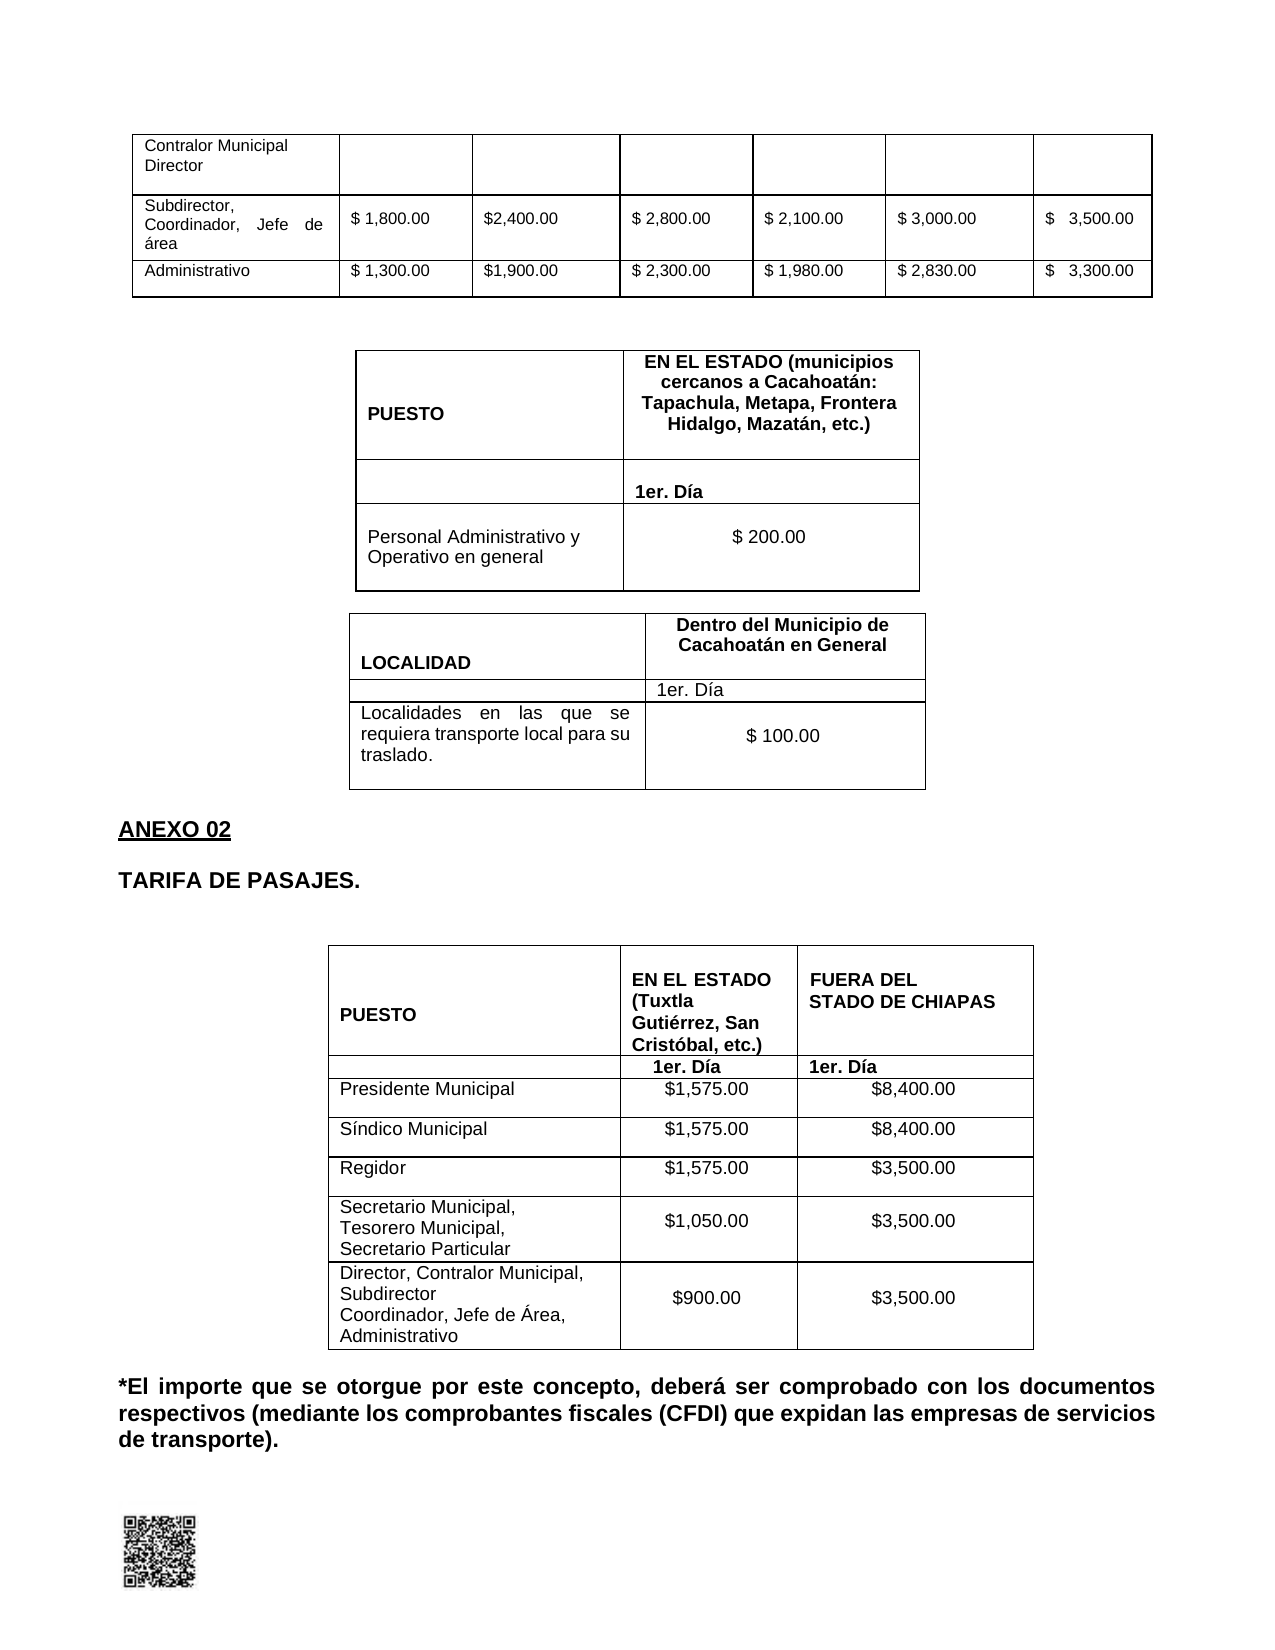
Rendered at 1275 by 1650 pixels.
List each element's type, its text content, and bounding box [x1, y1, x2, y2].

table_cell $1,575.00 [621, 1079, 797, 1117]
table_cell Personal Administrativo y Operativo en general [357, 504, 623, 590]
table_header Contralor Municipal Director [133, 135, 339, 194]
table_cell $ 2,300.00 [621, 261, 752, 296]
table_header EN EL ESTADO (Tuxtla E Gutiérrez, San Cristóbal, etc.) [621, 946, 797, 1055]
table_cell 1er. Día [646, 680, 925, 701]
picture [118, 1501, 199, 1591]
table_header [754, 135, 885, 194]
table_cell $ 2,800.00 [621, 196, 752, 259]
table_cell [329, 1056, 620, 1078]
table_cell 1er. Día [621, 1056, 797, 1078]
table_cell $1,900.00 [473, 261, 619, 296]
table_cell [350, 680, 645, 701]
table_cell $1,575.00 [621, 1118, 797, 1156]
table_cell $900.00 [621, 1263, 797, 1349]
table_cell Presidente Municipal [329, 1079, 620, 1117]
table_cell $1,050.00 [621, 1197, 797, 1261]
table_header FUERA DEL STADO DE CHIAPAS [798, 946, 1033, 1055]
table_header [886, 135, 1033, 194]
table_cell $ 2,830.00 [886, 261, 1033, 296]
table_cell $8,400.00 [798, 1079, 1033, 1117]
table_cell Localidades en las que se requiera transporte local para su traslado. [350, 703, 645, 789]
table_cell Regidor [329, 1158, 620, 1196]
table_cell $1,575.00 [621, 1158, 797, 1196]
table_cell $ 3,000.00 [886, 196, 1033, 259]
table_cell [357, 460, 623, 503]
table_cell $3,500.00 [798, 1197, 1033, 1261]
text ANEXO 02 [118, 816, 1171, 841]
table_cell $ 100.00 [646, 703, 925, 789]
table_cell $ 1,980.00 [754, 261, 885, 296]
table_cell $ 200.00 [624, 504, 919, 590]
table_header [1034, 135, 1151, 194]
table_cell Director, Contralor Municipal, Subdirector Coordinador, Jefe de Área, Administrativo [329, 1263, 620, 1349]
table_cell $2,400.00 [473, 196, 619, 259]
table_cell Síndico Municipal [329, 1118, 620, 1156]
table_cell $3,500.00 [798, 1158, 1033, 1196]
table_cell $ 3,300.00 [1034, 261, 1151, 296]
table_header EN EL ESTADO (municipios cercanos a Cacahoatán: Tapachula, Metapa, Frontera Hidalgo, Mazatán, etc.) [624, 351, 919, 459]
table_cell Administrativo [133, 261, 339, 296]
table_header LOCALIDAD [350, 614, 645, 679]
text *El importe que se otorgue por este concepto, deberá ser comprobado con los documentos respectivos (mediante los comprobantes fiscales (CFDI) que expidan las empresas de servicios de transporte). [118, 1373, 1156, 1452]
table_cell $ 3,500.00 [1034, 196, 1151, 259]
table_header [621, 135, 752, 194]
table_cell $ 1,300.00 [340, 261, 472, 296]
table_header PUESTO [329, 946, 620, 1055]
table_header PUESTO [357, 351, 623, 459]
table_header [473, 135, 619, 194]
table_cell 1er. Día [624, 460, 919, 503]
table_cell $ 1,800.00 [340, 196, 472, 259]
table_header Dentro del Municipio de Cacahoatán en General [646, 614, 925, 679]
table_cell $3,500.00 [798, 1263, 1033, 1349]
table_cell $ 2,100.00 [754, 196, 885, 259]
text TARIFA DE PASAJES. [118, 868, 1171, 893]
table_cell Subdirector, Coordinador, Jefe de área [133, 196, 339, 259]
table_cell 1er. Día [798, 1056, 1033, 1078]
table_header [340, 135, 472, 194]
table_cell $8,400.00 [798, 1118, 1033, 1156]
table_cell Secretario Municipal, Tesorero Municipal, Secretario Particular [329, 1197, 620, 1261]
